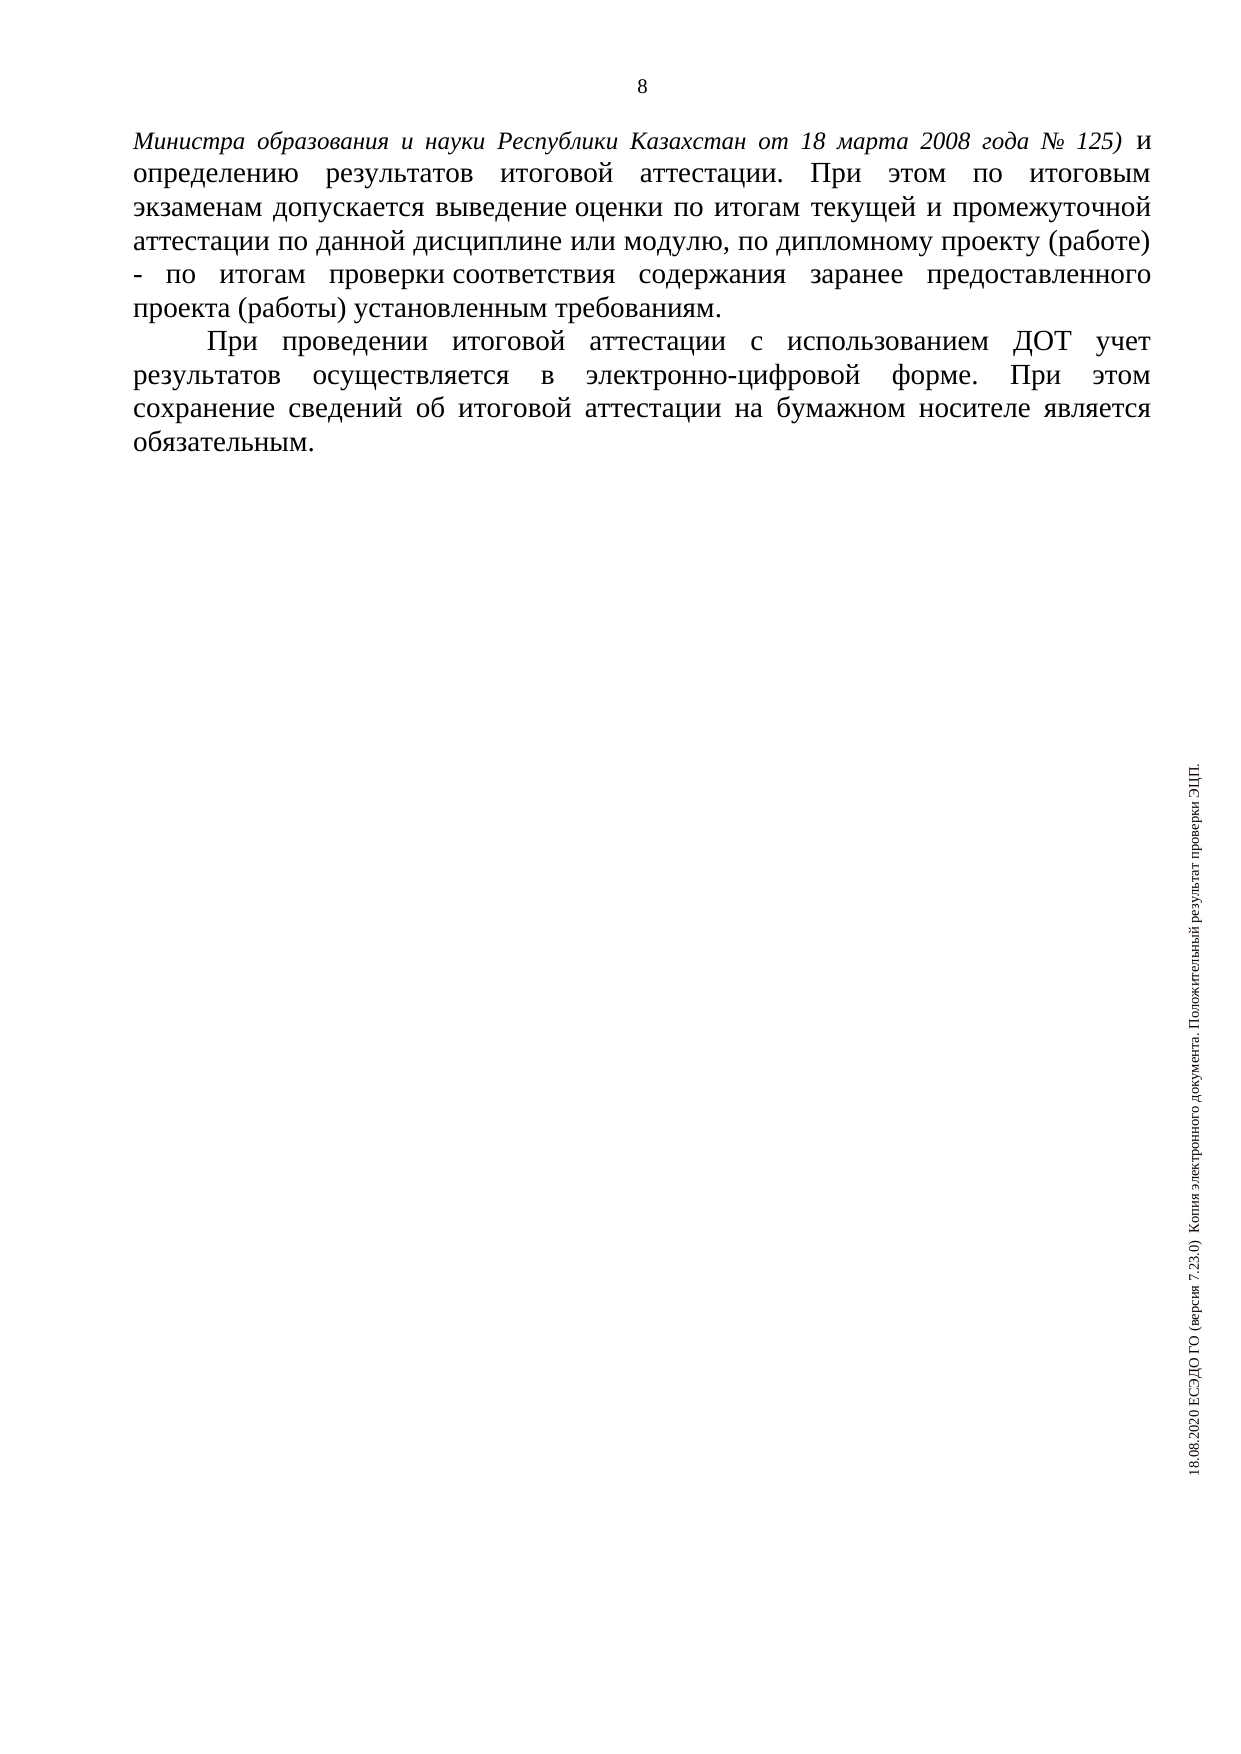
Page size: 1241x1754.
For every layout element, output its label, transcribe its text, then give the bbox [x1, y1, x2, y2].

text При проведении итоговой аттестации с использованием ДОТ учет результатов осуществляется в электронно-цифровой форме. При этом сохранение сведений об итоговой аттестации на бумажном носителе является обязательным. [133, 323, 1152, 457]
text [133, 122, 1152, 323]
